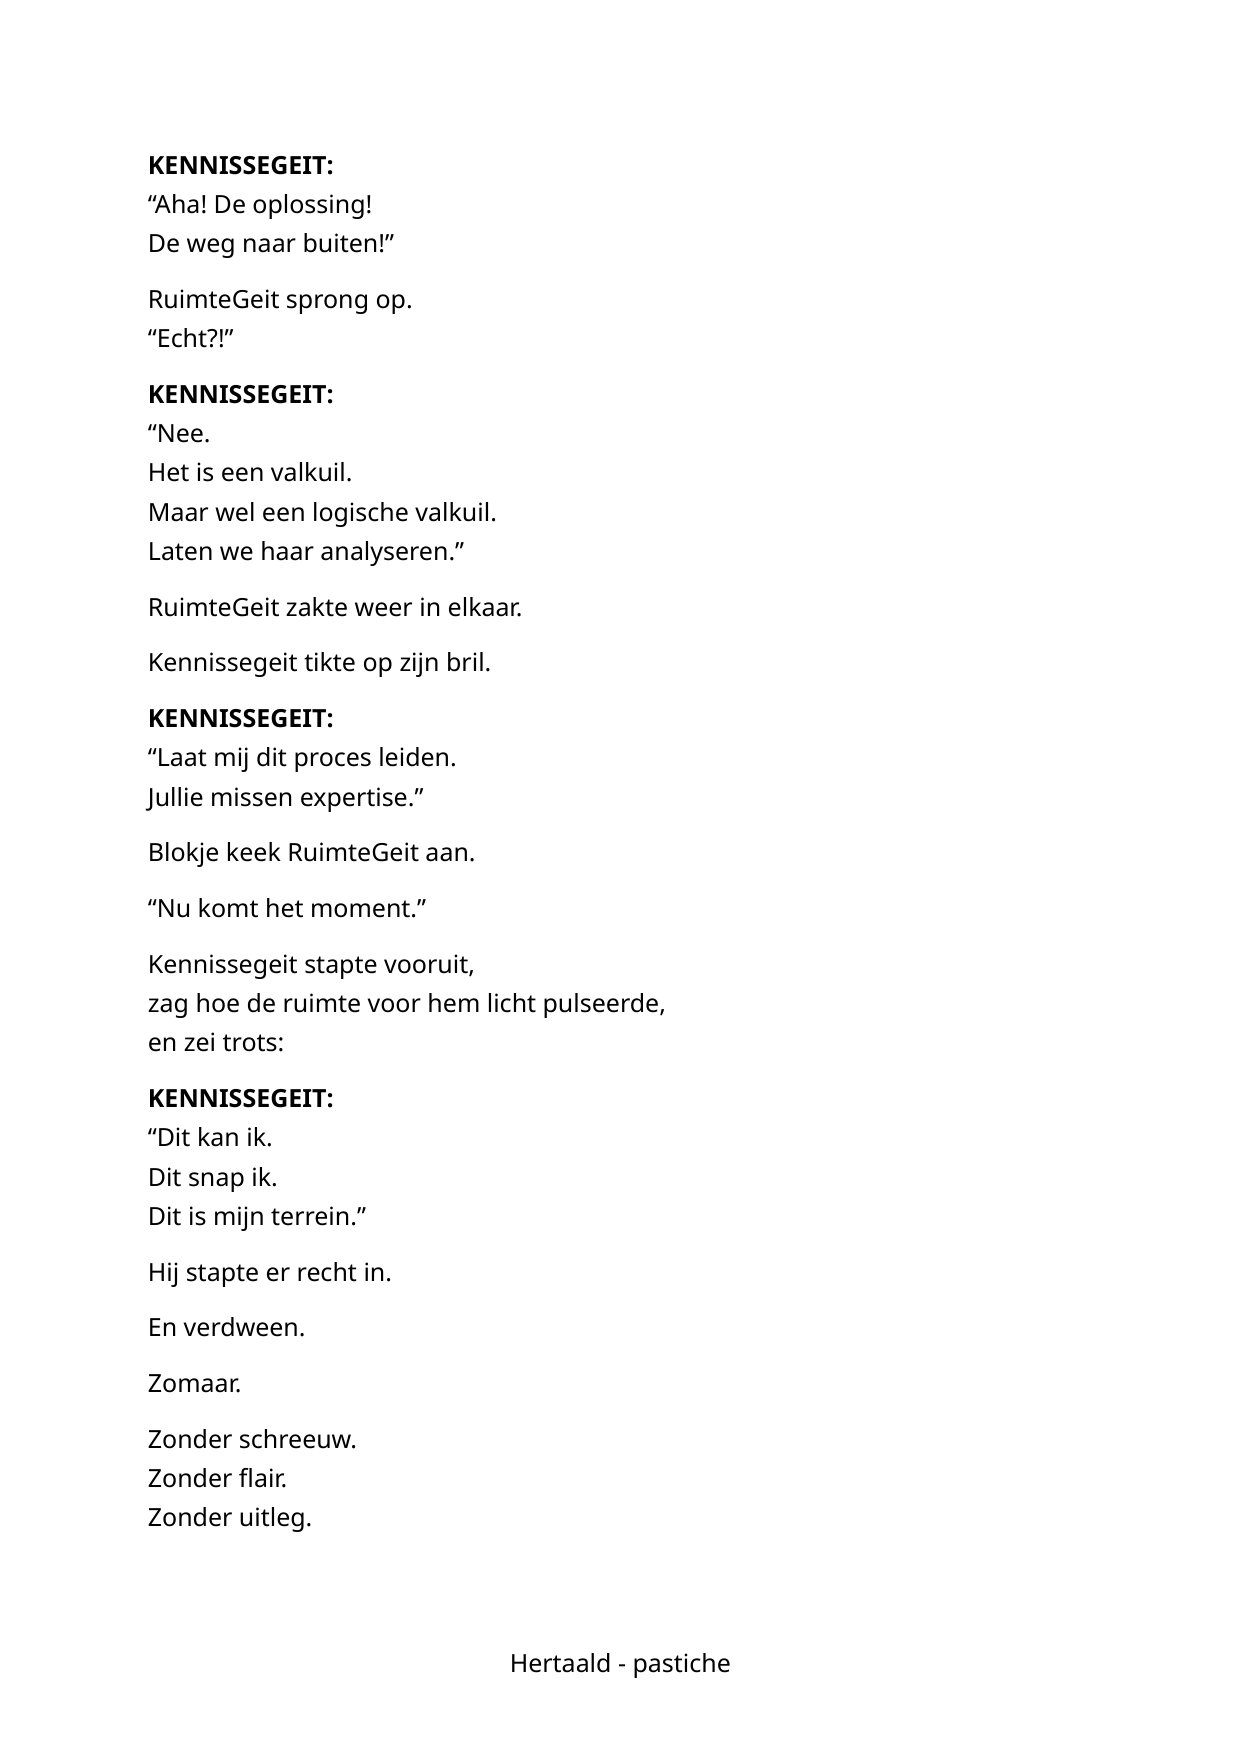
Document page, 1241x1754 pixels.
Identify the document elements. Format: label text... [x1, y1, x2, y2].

text KENNISSEGEIT: “Nee. Het is een valkuil. Maar wel een logische valkuil. Laten we haar analyseren.” [148, 377, 1093, 567]
text “Nu komt het moment.” [148, 891, 1093, 925]
text RuimteGeit zakte weer in elkaar. [148, 589, 1093, 623]
text KENNISSEGEIT: “Dit kan ik. Dit snap ik. Dit is mijn terrein.” [148, 1081, 1093, 1232]
text RuimteGeit sprong op. “Echt?!” [148, 282, 1093, 355]
text Kennissegeit tikte op zijn bril. [148, 645, 1093, 679]
text Zonder schreeuw. Zonder flair. Zonder uitleg. [148, 1422, 1093, 1534]
text Kennissegeit stapte vooruit, zag hoe de ruimte voor hem licht pulseerde, en zei trots: [148, 947, 1093, 1059]
text KENNISSEGEIT: “Laat mij dit proces leiden. Jullie missen expertise.” [148, 701, 1093, 813]
text En verdween. [148, 1310, 1093, 1344]
text KENNISSEGEIT: “Aha! De oplossing! De weg naar buiten!” [148, 148, 1093, 260]
text Zomaar. [148, 1366, 1093, 1400]
text Hij stapte er recht in. [148, 1254, 1093, 1288]
text Blokje keek RuimteGeit aan. [148, 835, 1093, 869]
